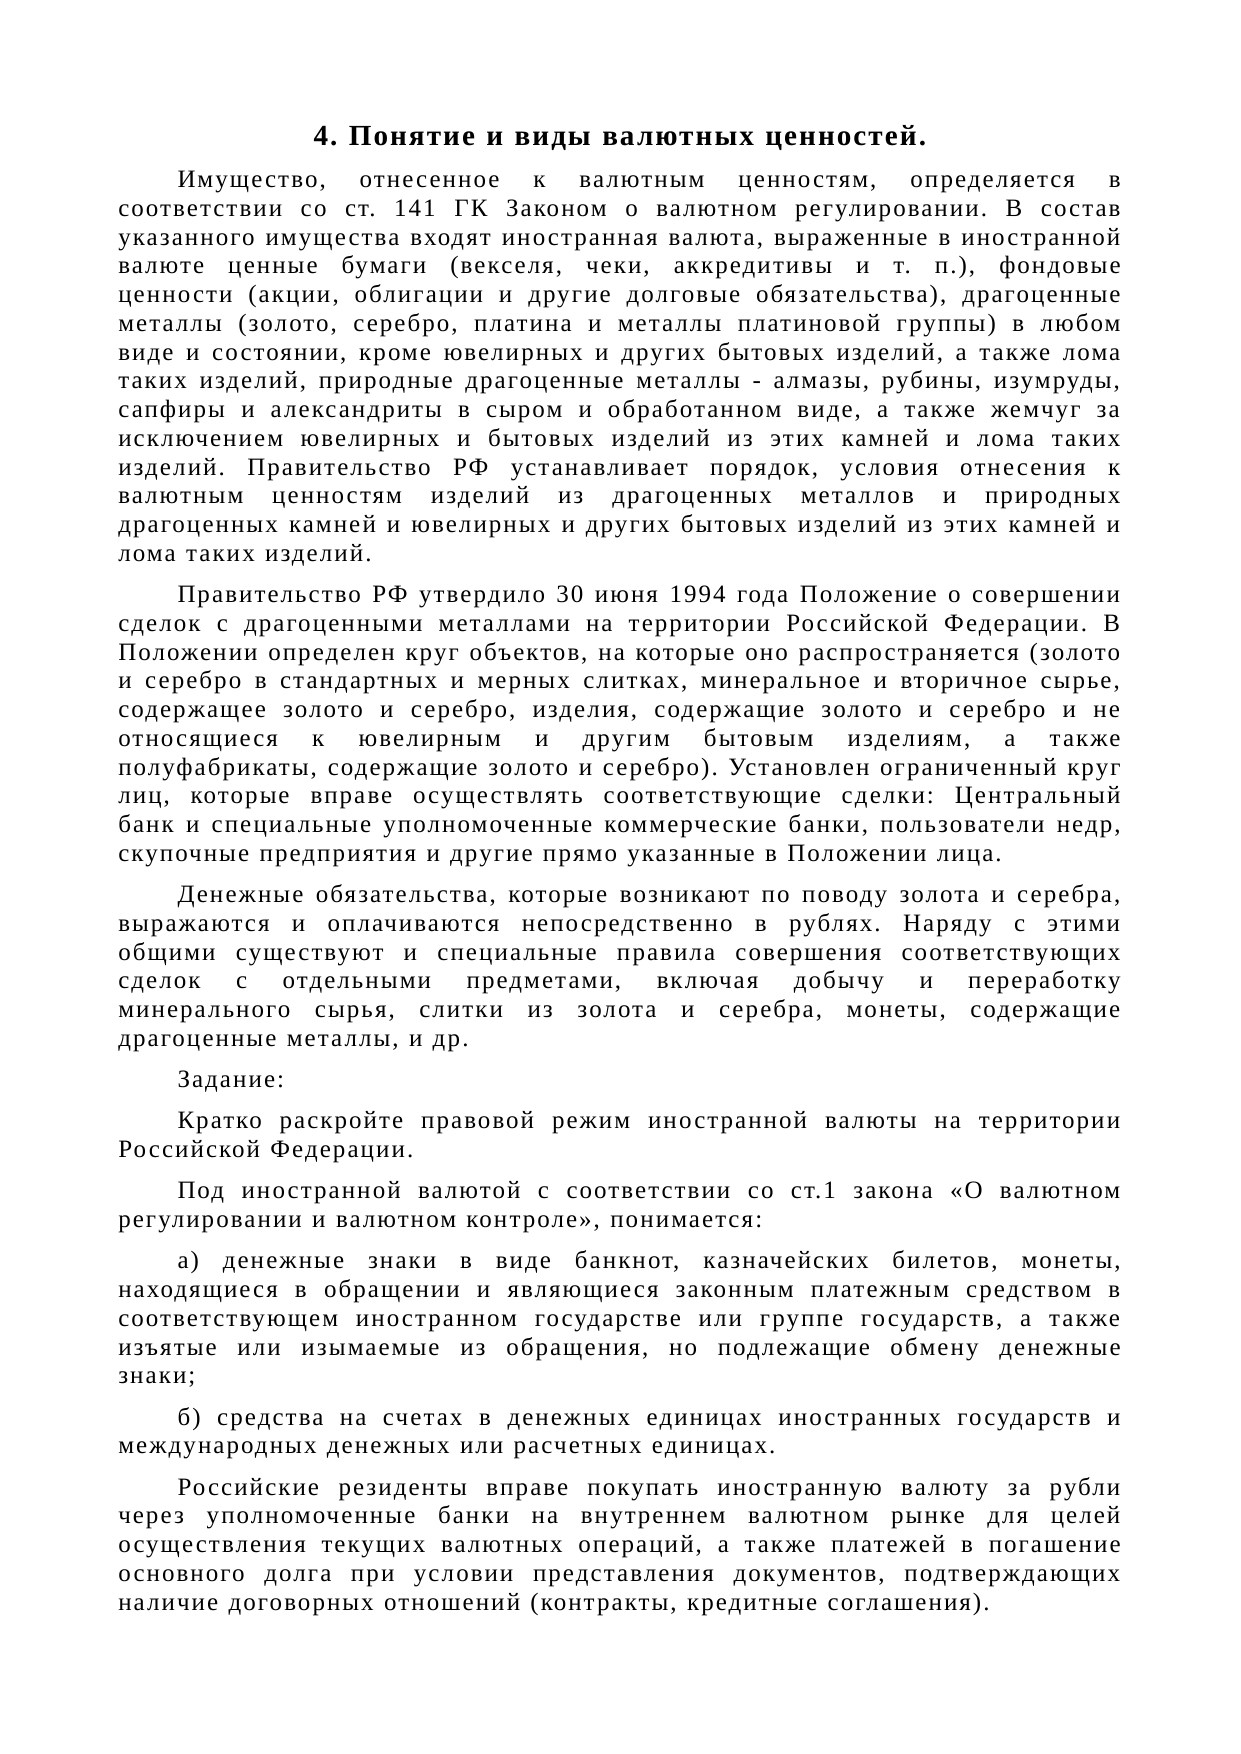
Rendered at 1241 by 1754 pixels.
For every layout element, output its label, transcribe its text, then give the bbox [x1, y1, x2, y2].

text Задание: [118, 1064, 1122, 1093]
text Кратко раскройте правовой режим иностранной валюты на территории Российской Федерации. [118, 1105, 1122, 1163]
text а) денежные знаки в виде банкнот, казначейских билетов, монеты, находящиеся в обращении и являющиеся законным платежным средством в соответствующем иностранном государстве или группе государств, а также изъятые или изымаемые из обращения, но подлежащие обмену денежные знаки; [118, 1245, 1122, 1389]
text Российские резиденты вправе покупать иностранную валюту за рубли через уполномоченные банки на внутреннем валютном рынке для целей осуществления текущих валютных операций, а также платежей в погашение основного долга при условии представления документов, подтверждающих наличие договорных отношений (контракты, кредитные соглашения). [118, 1472, 1122, 1615]
text Под иностранной валютой с соответствии со ст.1 закона «О валютном регулировании и валютном контроле», понимается: [118, 1175, 1122, 1233]
text Правительство РФ утвердило 30 июня 1994 года Положение о совершении сделок с драгоценными металлами на территории Российской Федерации. В Положении определен круг объектов, на которые оно распространяется (золото и серебро в стандартных и мерных слитках, минеральное и вторичное сырье, содержащее золото и серебро, изделия, содержащие золото и серебро и не относящиеся к ювелирным и другим бытовым изделиям, а также полуфабрикаты, содержащие золото и серебро). Установлен ограниченный круг лиц, которые вправе осуществлять соответствующие сделки: Центральный банк и специальные уполномоченные коммерческие банки, пользователи недр, скупочные предприятия и другие прямо указанные в Положении лица. [118, 579, 1122, 867]
text Денежные обязательства, которые возникают по поводу золота и серебра, выражаются и оплачиваются непосредственно в рублях. Наряду с этими общими существуют и специальные правила совершения соответствующих сделок с отдельными предметами, включая добычу и переработку минерального сырья, слитки из золота и серебра, монеты, содержащие драгоценные металлы, и др. [118, 879, 1122, 1052]
text 4. Понятие и виды валютных ценностей. [118, 118, 1122, 152]
text б) средства на счетах в денежных единицах иностранных государств и международных денежных или расчетных единицах. [118, 1402, 1122, 1459]
text Имущество, отнесенное к валютным ценностям, определяется в соответствии со ст. 141 ГК Законом о валютном регулировании. В состав указанного имущества входят иностранная валюта, выраженные в иностранной валюте ценные бумаги (векселя, чеки, аккредитивы и т. п.), фондовые ценности (акции, облигации и другие долговые обязательства), драгоценные металлы (золото, серебро, платина и металлы платиновой группы) в любом виде и состоянии, кроме ювелирных и других бытовых изделий, а также лома таких изделий, природные драгоценные металлы - алмазы, рубины, изумруды, сапфиры и александриты в сыром и обработанном виде, а также жемчуг за исключением ювелирных и бытовых изделий из этих камней и лома таких изделий. Правительство РФ устанавливает порядок, условия отнесения к валютным ценностям изделий из драгоценных металлов и природных драгоценных камней и ювелирных и других бытовых изделий из этих камней и лома таких изделий. [118, 164, 1122, 567]
